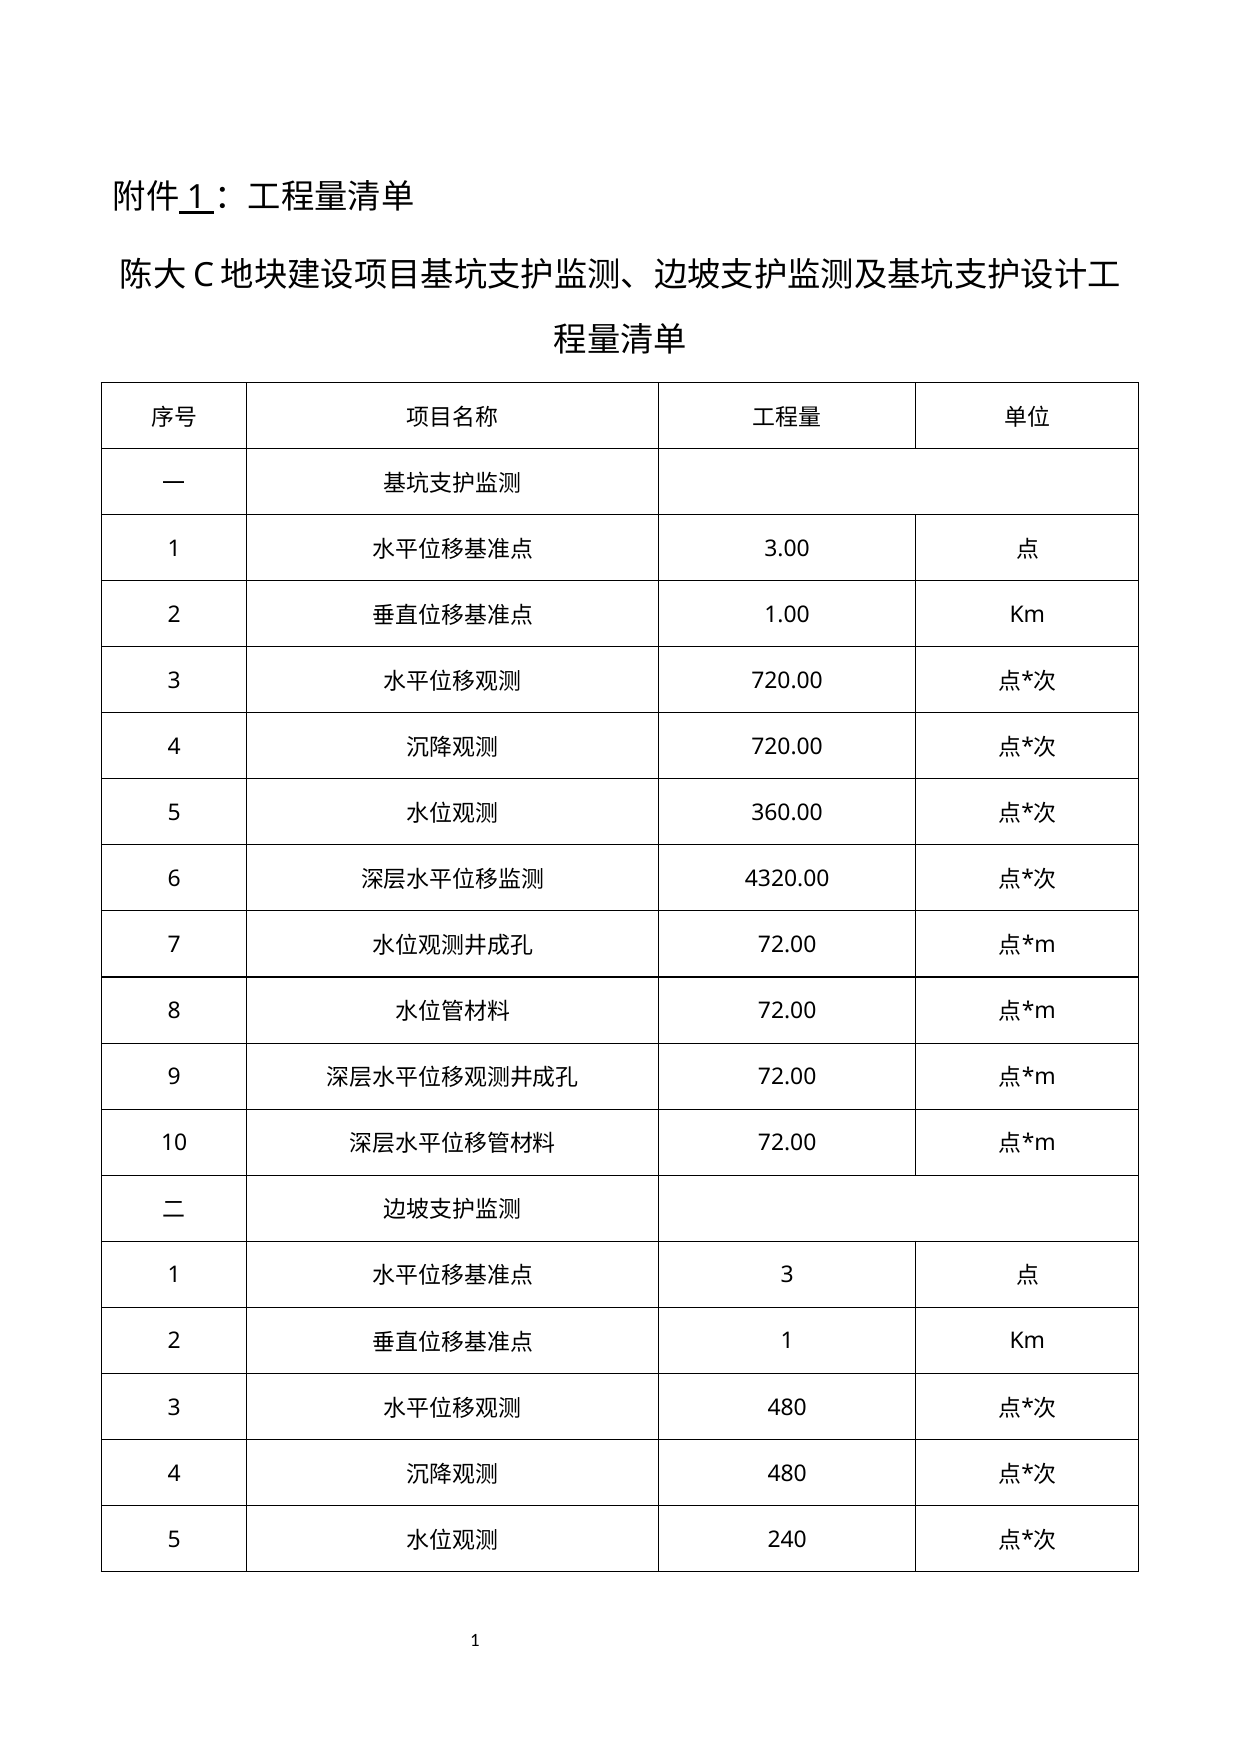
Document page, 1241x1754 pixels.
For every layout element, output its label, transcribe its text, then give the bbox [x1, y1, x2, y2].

table_cell 水平位移基准点 [247, 515, 658, 580]
table_cell 点*次 [916, 1440, 1138, 1505]
table_cell 1.00 [659, 581, 915, 646]
table_cell 480 [659, 1440, 915, 1505]
table_cell 3 [102, 1374, 246, 1439]
table_cell 8 [102, 978, 246, 1042]
table_cell 5 [102, 779, 246, 844]
table_cell 2 [102, 1308, 246, 1373]
text 附件 1 ：工程量清单 [112, 162, 1128, 227]
table_cell 4320.00 [659, 845, 915, 910]
table_cell 72.00 [659, 978, 915, 1042]
table_cell [659, 449, 1138, 514]
table_cell 240 [659, 1506, 915, 1571]
table_cell 360.00 [659, 779, 915, 844]
table_cell 沉降观测 [247, 713, 658, 778]
table_cell 一 [102, 449, 246, 514]
table_cell 3 [659, 1242, 915, 1307]
table_cell 点*m [916, 911, 1138, 976]
table_cell 1 [659, 1308, 915, 1373]
table_cell 1 [102, 515, 246, 580]
table_cell 点*m [916, 978, 1138, 1042]
table_cell 2 [102, 581, 246, 646]
table_cell 点*次 [916, 1374, 1138, 1439]
table_header 工程量 [659, 383, 915, 448]
table_cell 水平位移基准点 [247, 1242, 658, 1307]
table_cell 水位观测 [247, 1506, 658, 1571]
table_cell 9 [102, 1044, 246, 1108]
table_header 项目名称 [247, 383, 658, 448]
table_cell 沉降观测 [247, 1440, 658, 1505]
table_cell 1 [102, 1242, 246, 1307]
table_cell Km [916, 581, 1138, 646]
table_cell [659, 1176, 1138, 1241]
table_cell 深层水平位移管材料 [247, 1110, 658, 1174]
table_cell 4 [102, 713, 246, 778]
table_cell 72.00 [659, 1044, 915, 1108]
table_cell 3 [102, 647, 246, 712]
table_cell 点*m [916, 1110, 1138, 1174]
table_cell 点*次 [916, 779, 1138, 844]
table_cell 720.00 [659, 647, 915, 712]
table_cell 水平位移观测 [247, 1374, 658, 1439]
table_cell 72.00 [659, 1110, 915, 1174]
table_cell 480 [659, 1374, 915, 1439]
table_cell 基坑支护监测 [247, 449, 658, 514]
table_cell 点*次 [916, 713, 1138, 778]
table_cell 7 [102, 911, 246, 976]
table_cell 3.00 [659, 515, 915, 580]
table_cell 72.00 [659, 911, 915, 976]
table_cell 点 [916, 1242, 1138, 1307]
table_header 单位 [916, 383, 1138, 448]
table_cell 水位观测井成孔 [247, 911, 658, 976]
table_cell 水平位移观测 [247, 647, 658, 712]
table_cell 720.00 [659, 713, 915, 778]
text 陈大C地块建设项目基坑支护监测、边坡支护监测及基坑支护设计工程量清单 [112, 239, 1128, 369]
table_cell 6 [102, 845, 246, 910]
table_cell Km [916, 1308, 1138, 1373]
table_cell 垂直位移基准点 [247, 1308, 658, 1373]
table_cell 5 [102, 1506, 246, 1571]
table_cell 4 [102, 1440, 246, 1505]
table_header 序号 [102, 383, 246, 448]
table_cell 深层水平位移观测井成孔 [247, 1044, 658, 1108]
table_cell 点*次 [916, 1506, 1138, 1571]
table_cell 10 [102, 1110, 246, 1174]
table_cell 点*次 [916, 647, 1138, 712]
table_cell 点*次 [916, 845, 1138, 910]
table_cell 点*m [916, 1044, 1138, 1108]
table_cell 垂直位移基准点 [247, 581, 658, 646]
table_cell 深层水平位移监测 [247, 845, 658, 910]
table_cell 水位观测 [247, 779, 658, 844]
table_cell 点 [916, 515, 1138, 580]
table_cell 二 [102, 1176, 246, 1241]
table_cell 边坡支护监测 [247, 1176, 658, 1241]
table_cell 水位管材料 [247, 978, 658, 1042]
